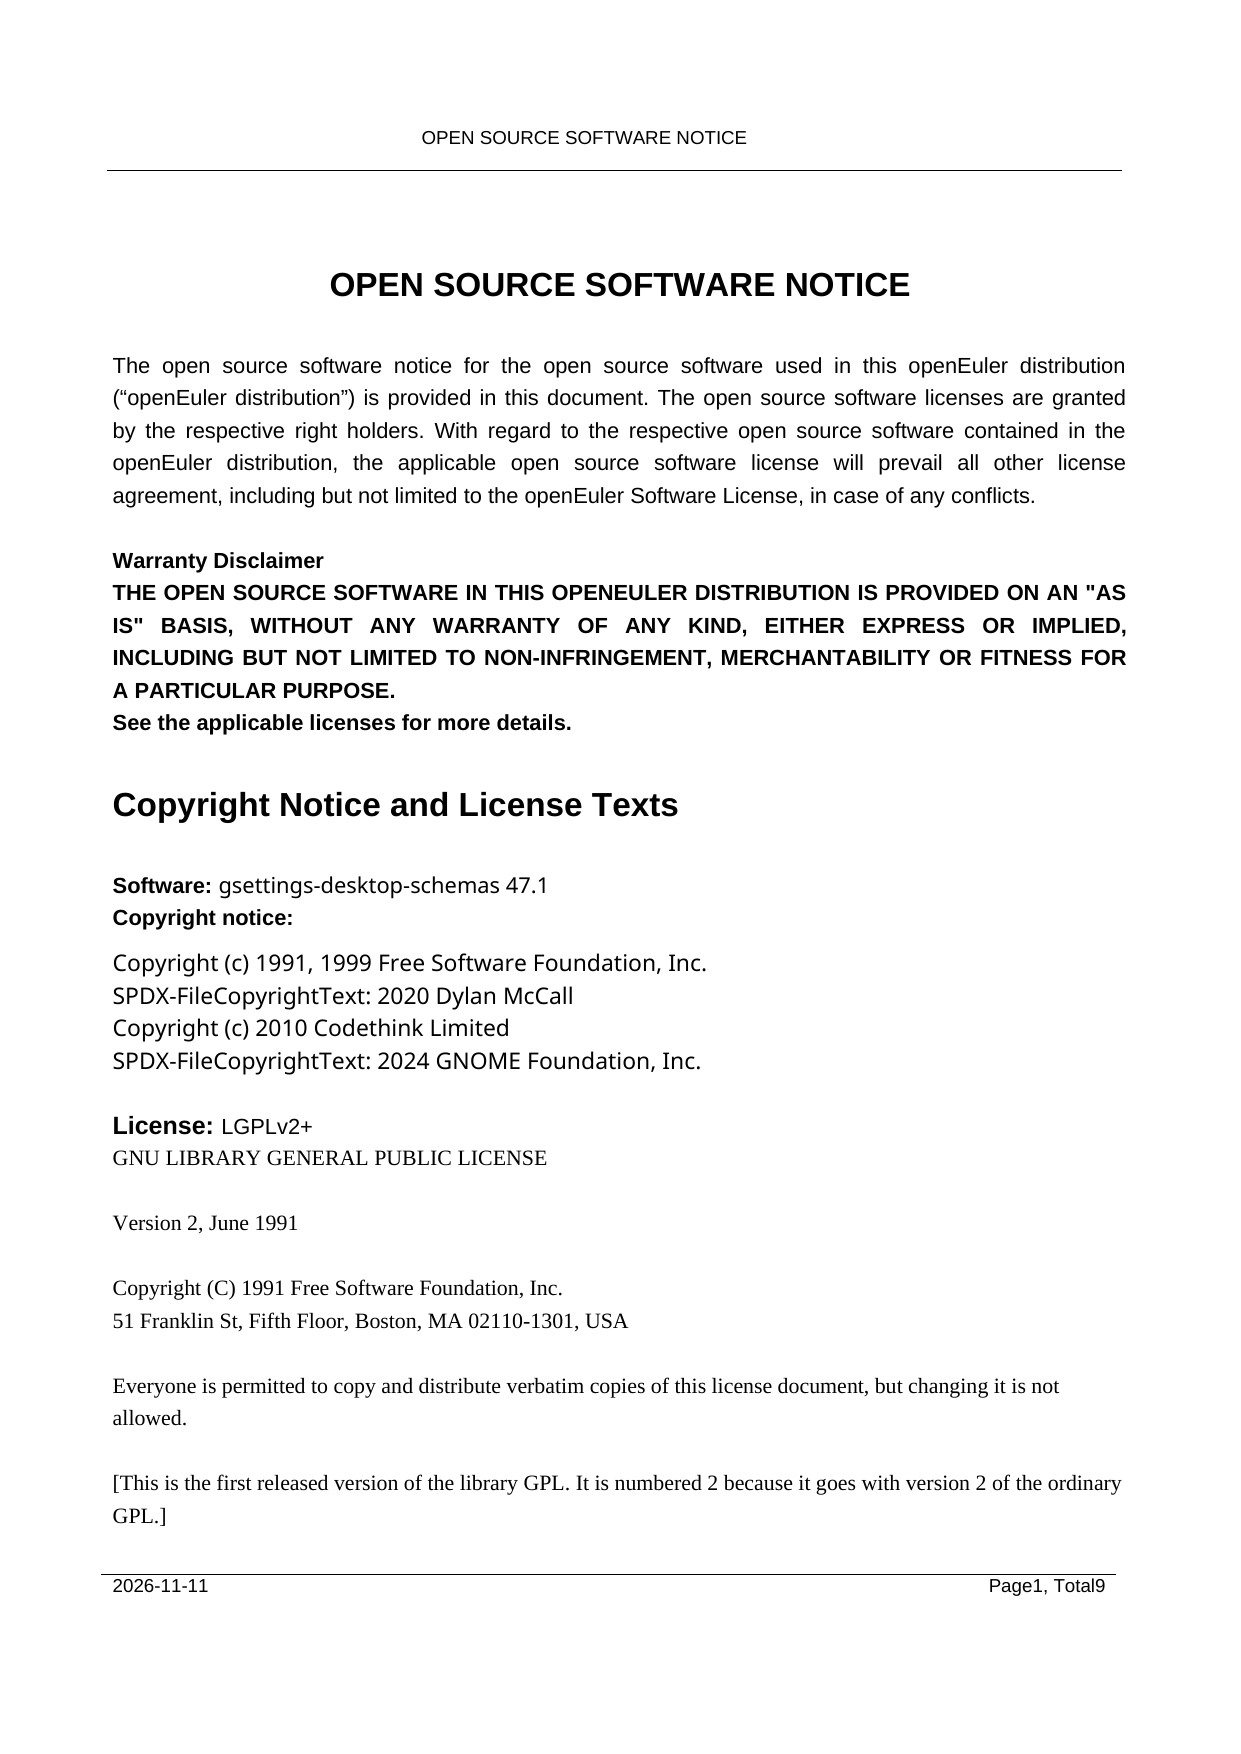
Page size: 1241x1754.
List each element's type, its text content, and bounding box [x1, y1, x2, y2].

text Copyright (c) 1991, 1999 Free Software Foundation, Inc. SPDX-FileCopyrightText: 2020 Dylan McCall Copyright (c) 2010 Codethink Limited SPDX-FileCopyrightText: 2024 GNOME Foundation, Inc. [112, 947, 1128, 1109]
text The open source software notice for the open source software used in this openEuler distribution (“openEuler distribution”) is provided in this document. The open source software licenses are granted by the respective right holders. With regard to the respective open source software contained in the openEuler distribution, the applicable open source software license will prevail all other license agreement, including but not limited to the openEuler Software License, in case of any conflicts. [112, 349, 1128, 511]
text Warranty Disclaimer [112, 544, 1128, 576]
text License: LGPLv2+ [112, 1109, 1128, 1142]
text Copyright Notice and License Texts [112, 771, 1128, 836]
text OPEN SOURCE SOFTWARE NOTICE [112, 251, 1128, 316]
title Software: gsettings-desktop-schemas 47.1 [112, 869, 1128, 901]
text Copyright notice: [112, 901, 1128, 934]
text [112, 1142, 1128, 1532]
text THE OPEN SOURCE SOFTWARE IN THIS OPENEULER DISTRIBUTION IS PROVIDED ON AN "AS IS" BASIS, WITHOUT ANY WARRANTY OF ANY KIND, EITHER EXPRESS OR IMPLIED, INCLUDING BUT NOT LIMITED TO NON-INFRINGEMENT, MERCHANTABILITY OR FITNESS FOR A PARTICULAR PURPOSE. See the applicable licenses for more details. [112, 576, 1128, 739]
